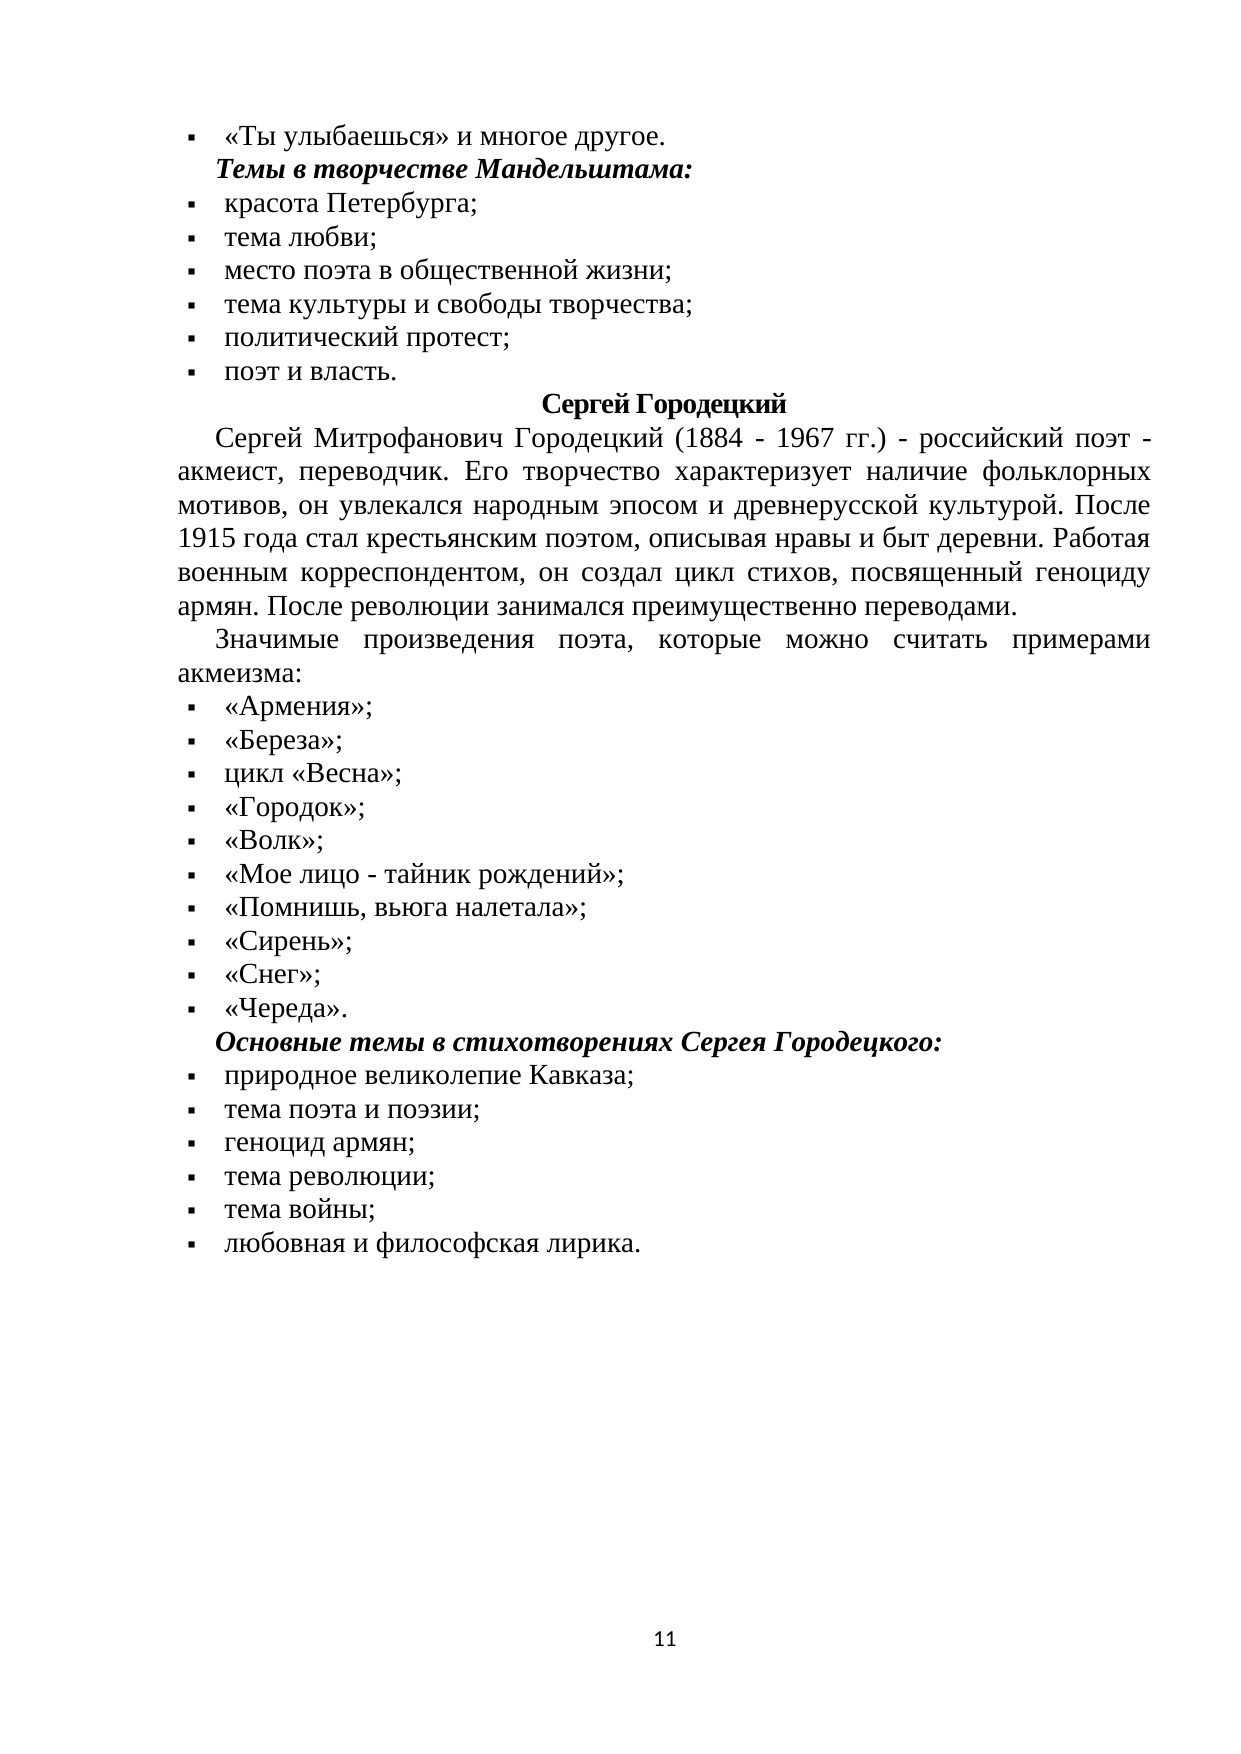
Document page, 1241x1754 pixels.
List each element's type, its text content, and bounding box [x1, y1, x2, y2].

text Сергей Митрофанович Городецкий (1884 - 1967 гг.) - российский поэт - акмеист, переводчик. Его творчество характеризует наличие фольклорных мотивов, он увлекался народным эпосом и древнерусской культурой. После 1915 года стал крестьянским поэтом, описывая нравы и быт деревни. Работая военным корреспондентом, он создал цикл стихов, посвященный геноциду армян. После революции занимался преимущественно переводами. [177, 420, 1152, 621]
list тема революции; [187, 1158, 1152, 1191]
list «Сирень»; [187, 923, 1152, 957]
list «Помнишь, вьюга налетала»; [187, 889, 1152, 923]
list «Мое лицо - тайник рождений»; [187, 856, 1152, 889]
list «Армения»; [187, 688, 1152, 722]
list «Волк»; [187, 822, 1152, 856]
list красота Петербурга; [187, 185, 1152, 219]
list «Ты улыбаешься» и многое другое. [187, 118, 1152, 152]
list любовная и философская лирика. [187, 1225, 1152, 1258]
list тема любви; [187, 219, 1152, 252]
list природное великолепие Кавказа; [187, 1057, 1152, 1091]
list место поэта в общественной жизни; [187, 252, 1152, 286]
list тема поэта и поэзии; [187, 1091, 1152, 1124]
list тема культуры и свободы творчества; [187, 286, 1152, 319]
text Темы в творчестве Мандельштама: [177, 152, 1152, 185]
text Значимые произведения поэта, которые можно считать примерами акмеизма: [177, 621, 1152, 688]
text Основные темы в стихотворениях Сергея Городецкого: [177, 1024, 1152, 1057]
list тема войны; [187, 1191, 1152, 1225]
text Сергей Городецкий [177, 386, 1152, 420]
list «Береза»; [187, 722, 1152, 755]
list политический протест; [187, 319, 1152, 353]
list «Снег»; [187, 957, 1152, 990]
list «Череда». [187, 990, 1152, 1024]
list геноцид армян; [187, 1124, 1152, 1158]
list цикл «Весна»; [187, 755, 1152, 789]
list поэт и власть. [187, 353, 1152, 386]
list «Городок»; [187, 789, 1152, 822]
